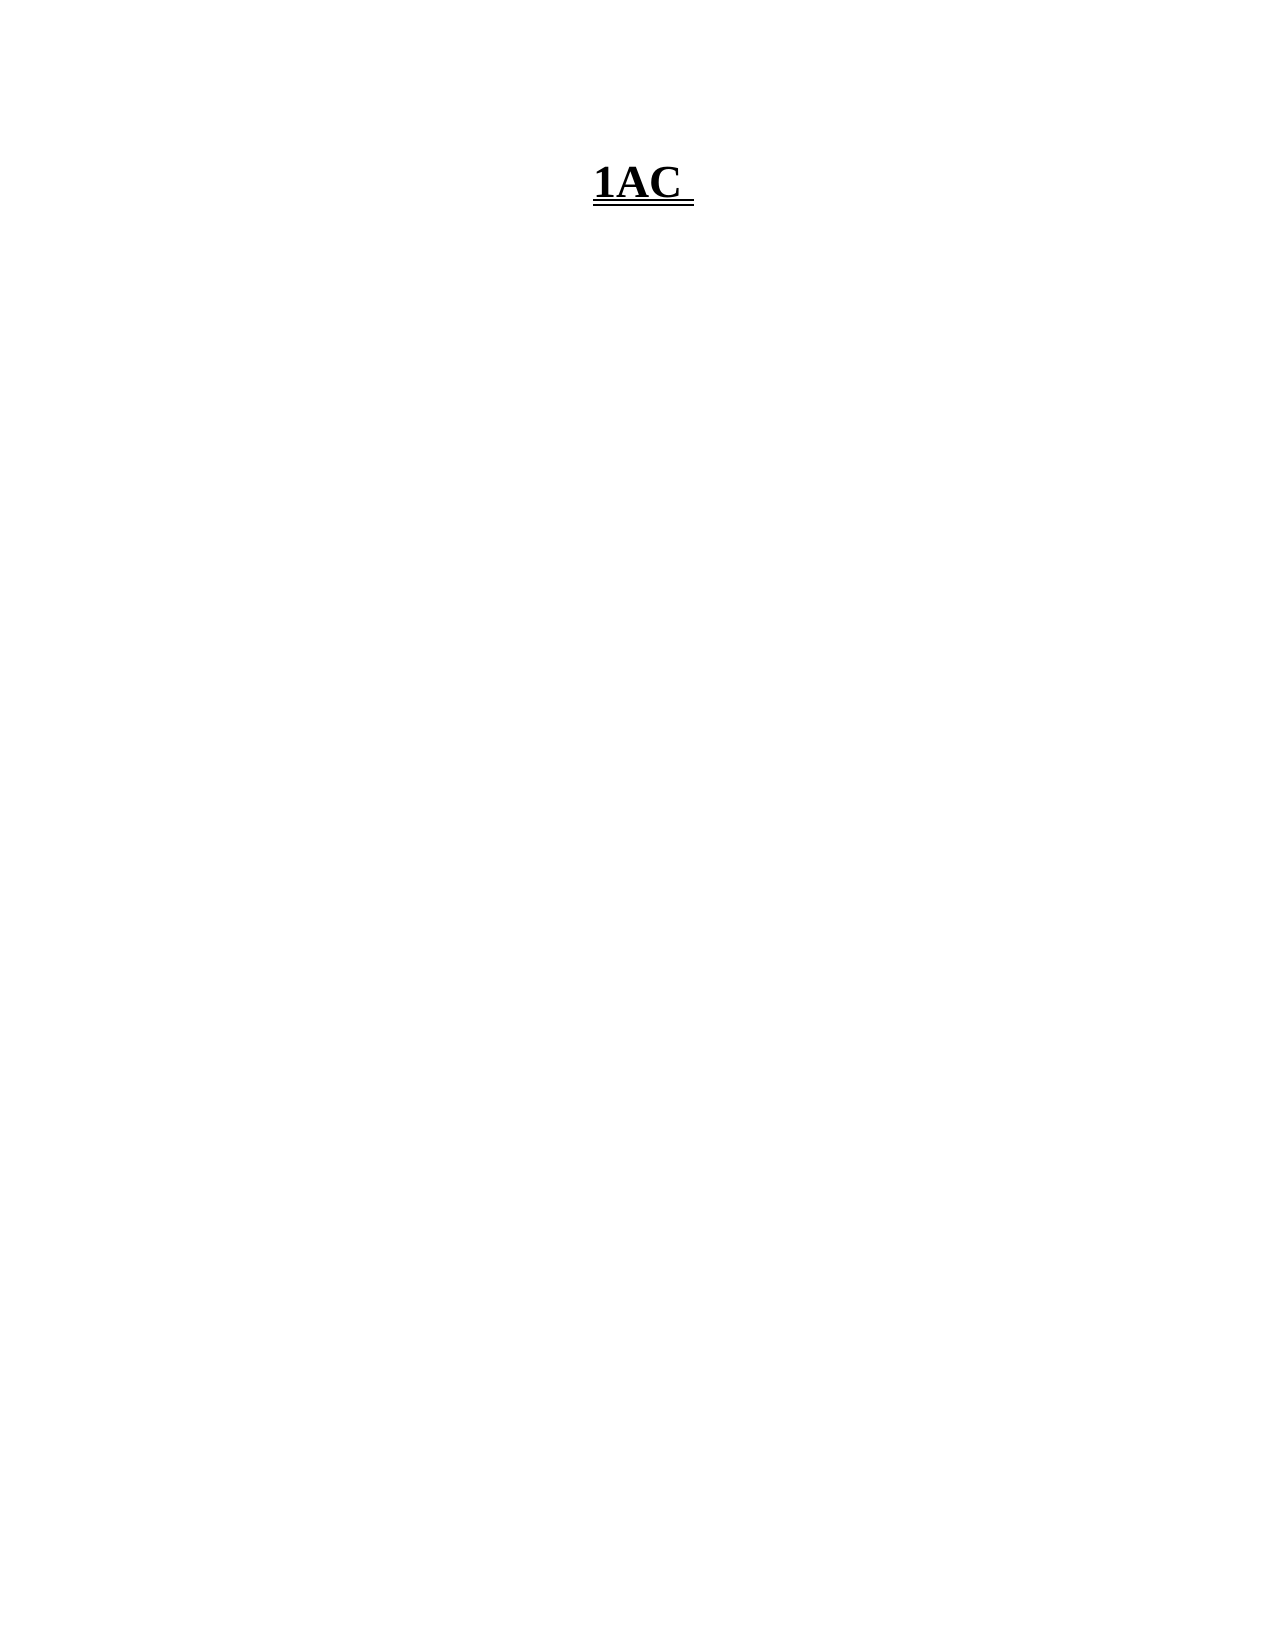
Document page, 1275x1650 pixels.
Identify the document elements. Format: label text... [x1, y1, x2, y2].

subtitle 1AC [150, 154, 1125, 207]
